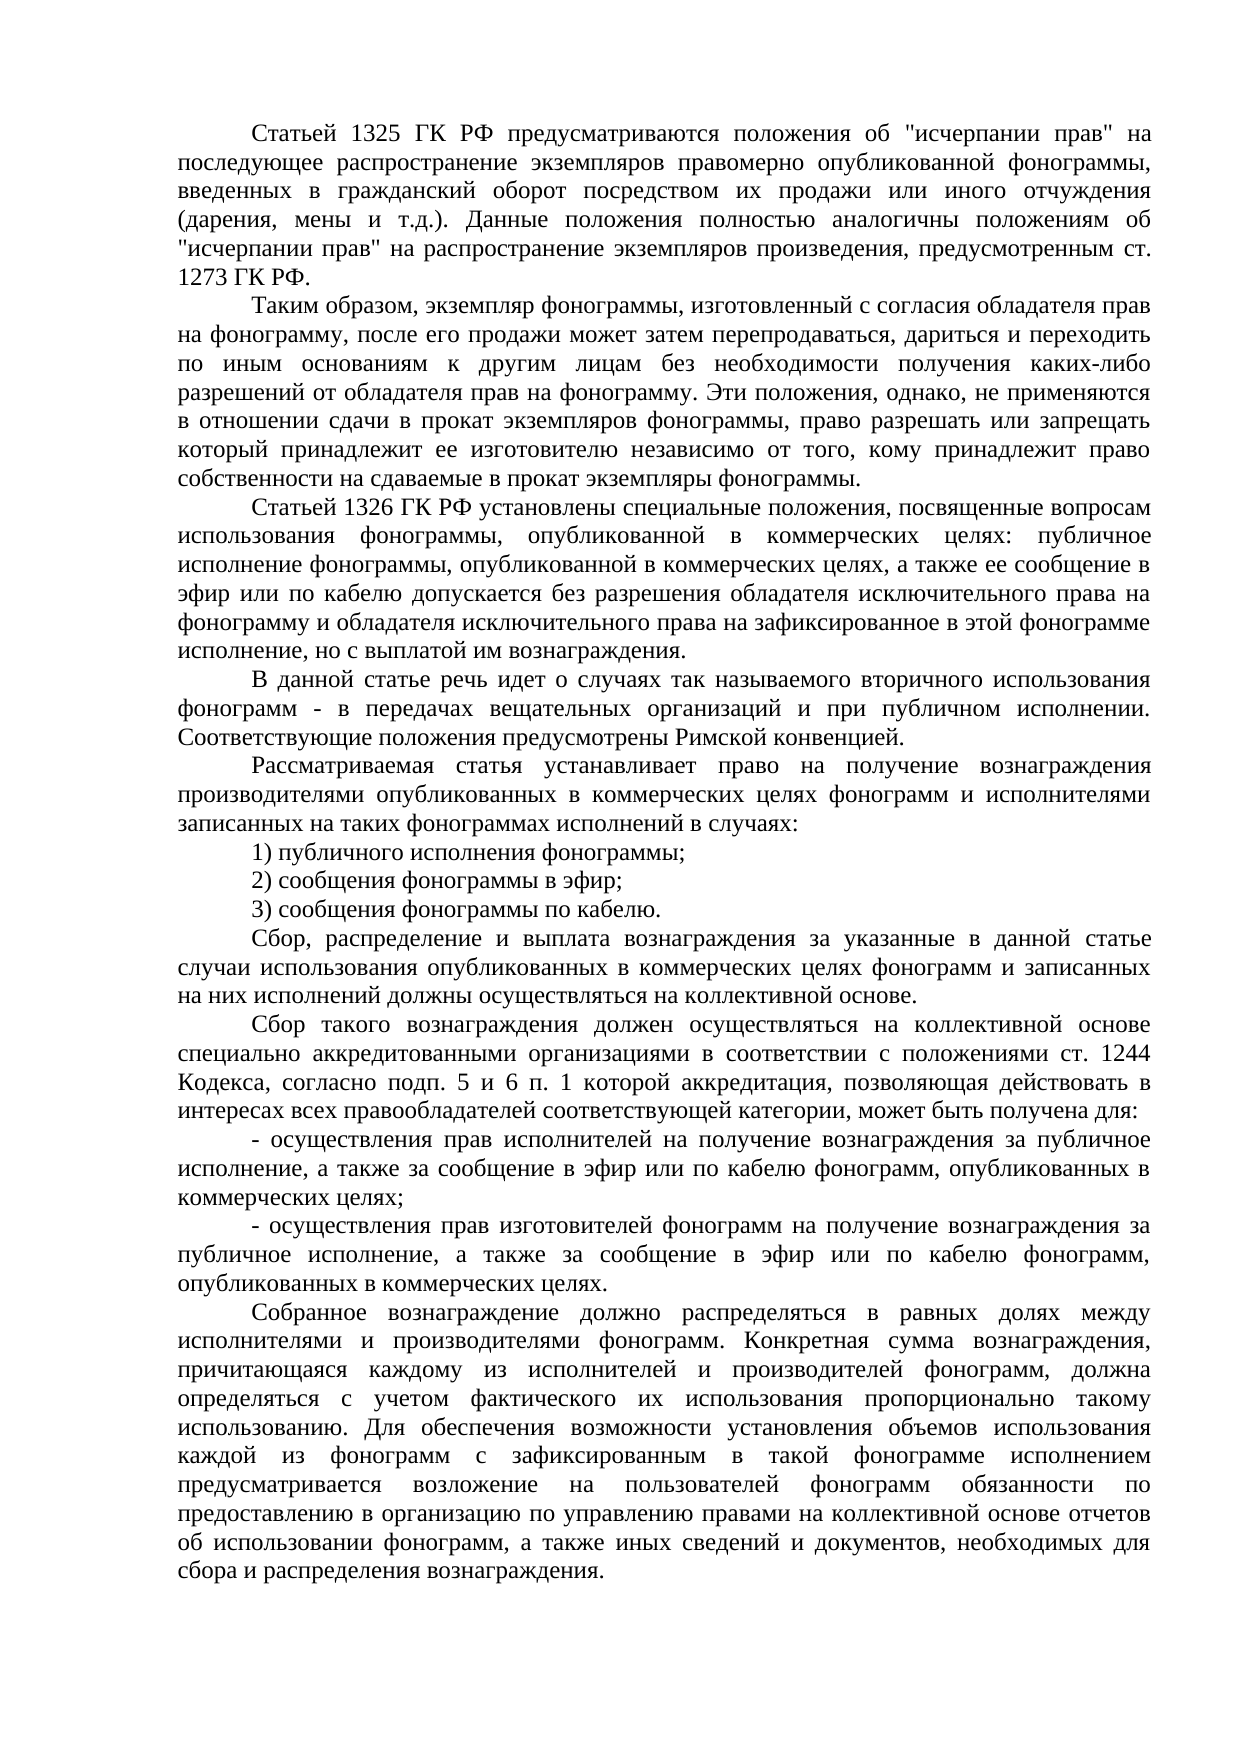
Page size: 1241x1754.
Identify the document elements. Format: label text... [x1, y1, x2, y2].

text Сбор, распределение и выплата вознаграждения за указанные в данной статье случаи использования опубликованных в коммерческих целях фонограмм и записанных на них исполнений должны осуществляться на коллективной основе. [177, 923, 1152, 1009]
text Рассматриваемая статья устанавливает право на получение вознаграждения производителями опубликованных в коммерческих целях фонограмм и исполнителями записанных на таких фонограммах исполнений в случаях: [177, 751, 1152, 837]
text Собранное вознаграждение должно распределяться в равных долях между исполнителями и производителями фонограмм. Конкретная сумма вознаграждения, причитающаяся каждому из исполнителей и производителей фонограмм, должна определяться с учетом фактического их использования пропорционально такому использованию. Для обеспечения возможности установления объемов использования каждой из фонограмм с зафиксированным в такой фонограмме исполнением предусматривается возложение на пользователей фонограмм обязанности по предоставлению в организацию по управлению правами на коллективной основе отчетов об использовании фонограмм, а также иных сведений и документов, необходимых для сбора и распределения вознаграждения. [177, 1297, 1152, 1584]
text - осуществления прав исполнителей на получение вознаграждения за публичное исполнение, а также за сообщение в эфир или по кабелю фонограмм, опубликованных в коммерческих целях; [177, 1124, 1152, 1211]
text 1) публичного исполнения фонограммы; [177, 837, 1152, 866]
text 3) сообщения фонограммы по кабелю. [177, 894, 1152, 923]
text 2) сообщения фонограммы в эфир; [177, 866, 1152, 894]
text Статьей 1326 ГК РФ установлены специальные положения, посвященные вопросам использования фонограммы, опубликованной в коммерческих целях: публичное исполнение фонограммы, опубликованной в коммерческих целях, а также ее сообщение в эфир или по кабелю допускается без разрешения обладателя исключительного права на фонограмму и обладателя исключительного права на зафиксированное в этой фонограмме исполнение, но с выплатой им вознаграждения. [177, 492, 1152, 664]
text Сбор такого вознаграждения должен осуществляться на коллективной основе специально аккредитованными организациями в соответствии с положениями ст. 1244 Кодекса, согласно подп. 5 и 6 п. 1 которой аккредитация, позволяющая действовать в интересах всех правообладателей соответствующей категории, может быть получена для: [177, 1009, 1152, 1124]
text В данной статье речь идет о случаях так называемого вторичного использования фонограмм - в передачах вещательных организаций и при публичном исполнении. Соответствующие положения предусмотрены Римской конвенцией. [177, 664, 1152, 751]
text Таким образом, экземпляр фонограммы, изготовленный с согласия обладателя прав на фонограмму, после его продажи может затем перепродаваться, дариться и переходить по иным основаниям к другим лицам без необходимости получения каких-либо разрешений от обладателя прав на фонограмму. Эти положения, однако, не применяются в отношении сдачи в прокат экземпляров фонограммы, право разрешать или запрещать который принадлежит ее изготовителю независимо от того, кому принадлежит право собственности на сдаваемые в прокат экземпляры фонограммы. [177, 291, 1152, 492]
text - осуществления прав изготовителей фонограмм на получение вознаграждения за публичное исполнение, а также за сообщение в эфир или по кабелю фонограмм, опубликованных в коммерческих целях. [177, 1211, 1152, 1297]
text Статьей 1325 ГК РФ предусматриваются положения об "исчерпании прав" на последующее распространение экземпляров правомерно опубликованной фонограммы, введенных в гражданский оборот посредством их продажи или иного отчуждения (дарения, мены и т.д.). Данные положения полностью аналогичны положениям об "исчерпании прав" на распространение экземпляров произведения, предусмотренным ст. 1273 ГК РФ. [177, 118, 1152, 291]
